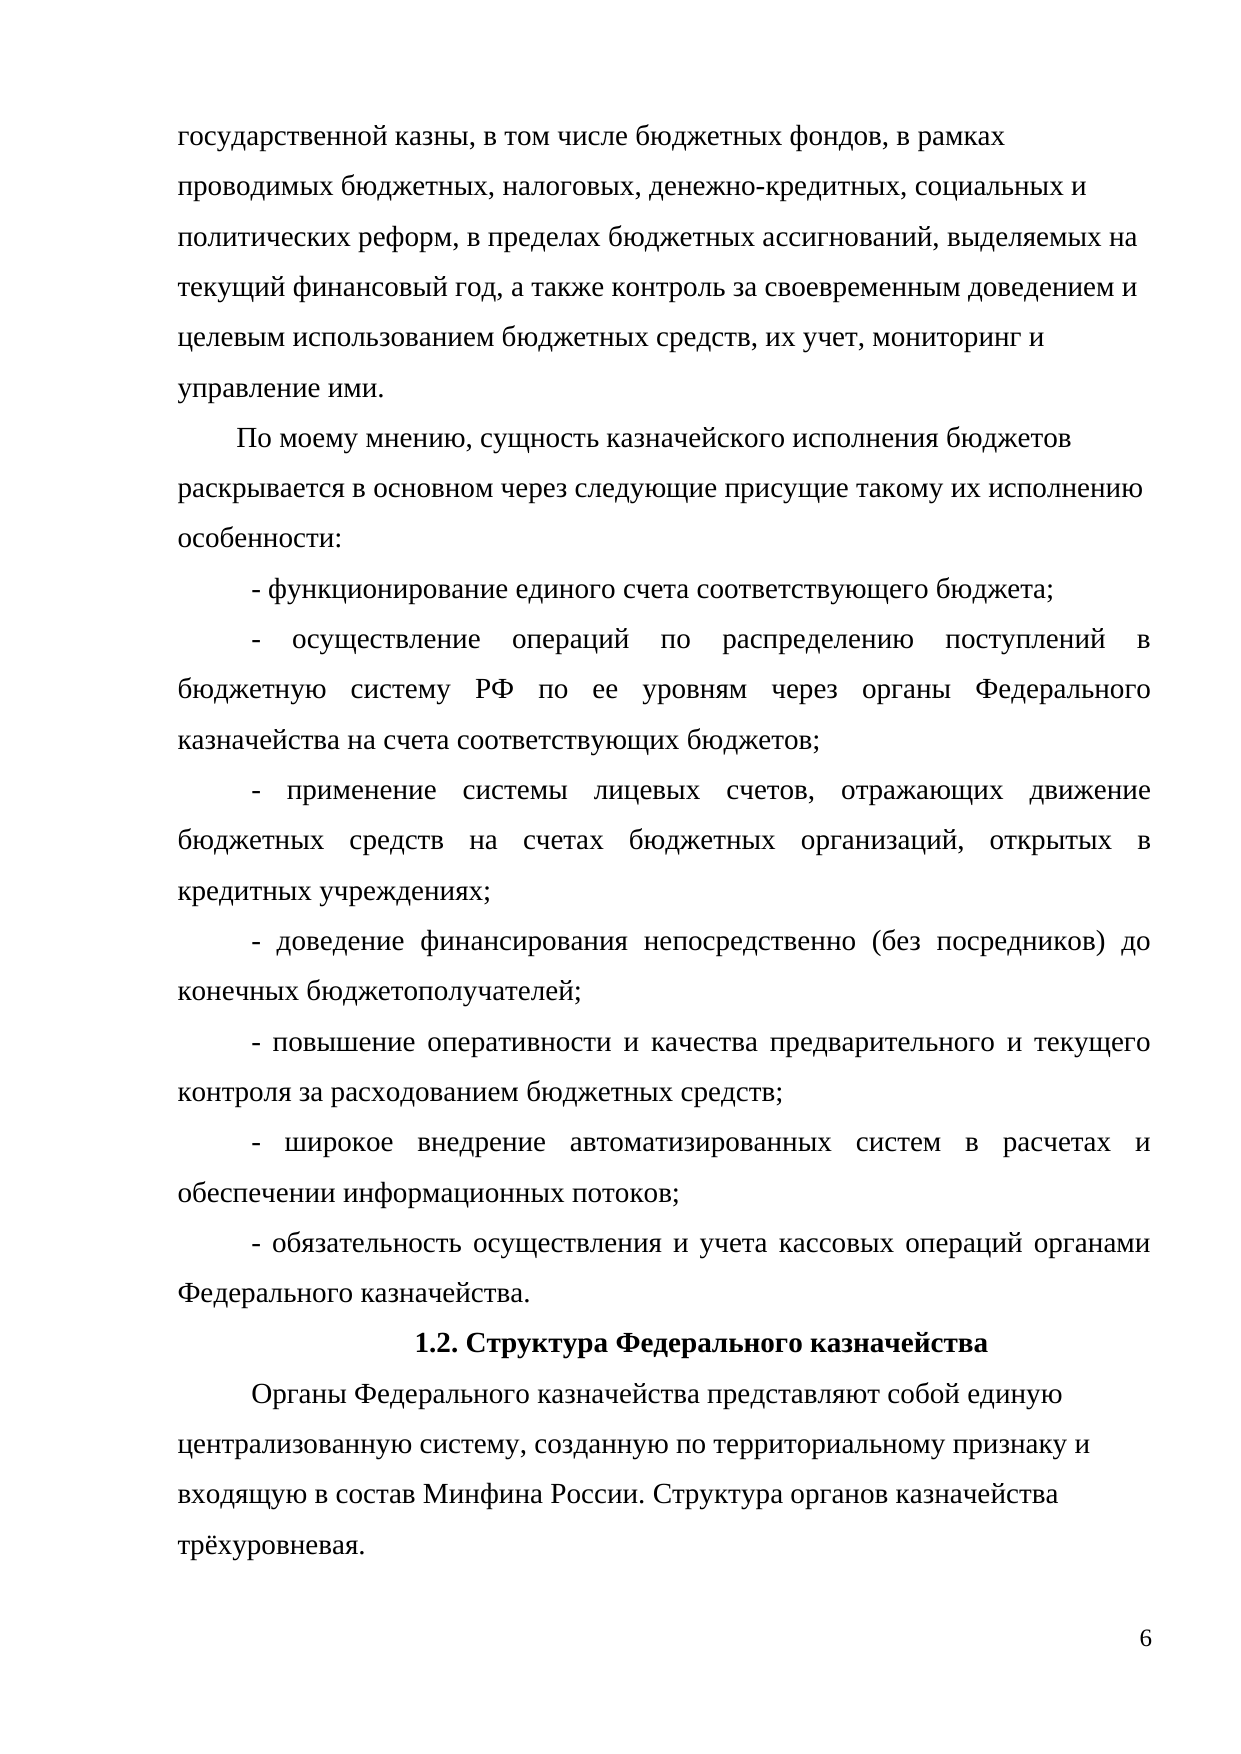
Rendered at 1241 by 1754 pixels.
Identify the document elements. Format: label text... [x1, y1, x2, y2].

text - осуществление операций по распределению поступлений в бюджетную систему РФ по ее уровням через органы Федерального казначейства на счета соответствующих бюджетов; [177, 621, 1152, 755]
text 1.2. Структура Федерального казначейства [177, 1326, 1152, 1359]
text - обязательность осуществления и учета кассовых операций органами Федерального казначейства. [177, 1225, 1152, 1309]
text По моему мнению, сущность казначейского исполнения бюджетов раскрывается в основном через следующие присущие такому их исполнению особенности: [177, 420, 1152, 554]
text - доведение финансирования непосредственно (без посредников) до конечных бюджетополучателей; [177, 923, 1152, 1007]
text - повышение оперативности и качества предварительного и текущего контроля за расходованием бюджетных средств; [177, 1024, 1152, 1108]
text - широкое внедрение автоматизированных систем в расчетах и обеспечении информационных потоков; [177, 1124, 1152, 1208]
text - функционирование единого счета соответствующего бюджета; [177, 571, 1152, 604]
text Органы Федерального казначейства представляют собой единую централизованную систему, созданную по территориальному признаку и входящую в состав Минфина России. Структура органов казначейства трёхуровневая. [177, 1376, 1152, 1560]
text - применение системы лицевых счетов, отражающих движение бюджетных средств на счетах бюджетных организаций, открытых в кредитных учреждениях; [177, 772, 1152, 906]
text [177, 118, 1152, 403]
